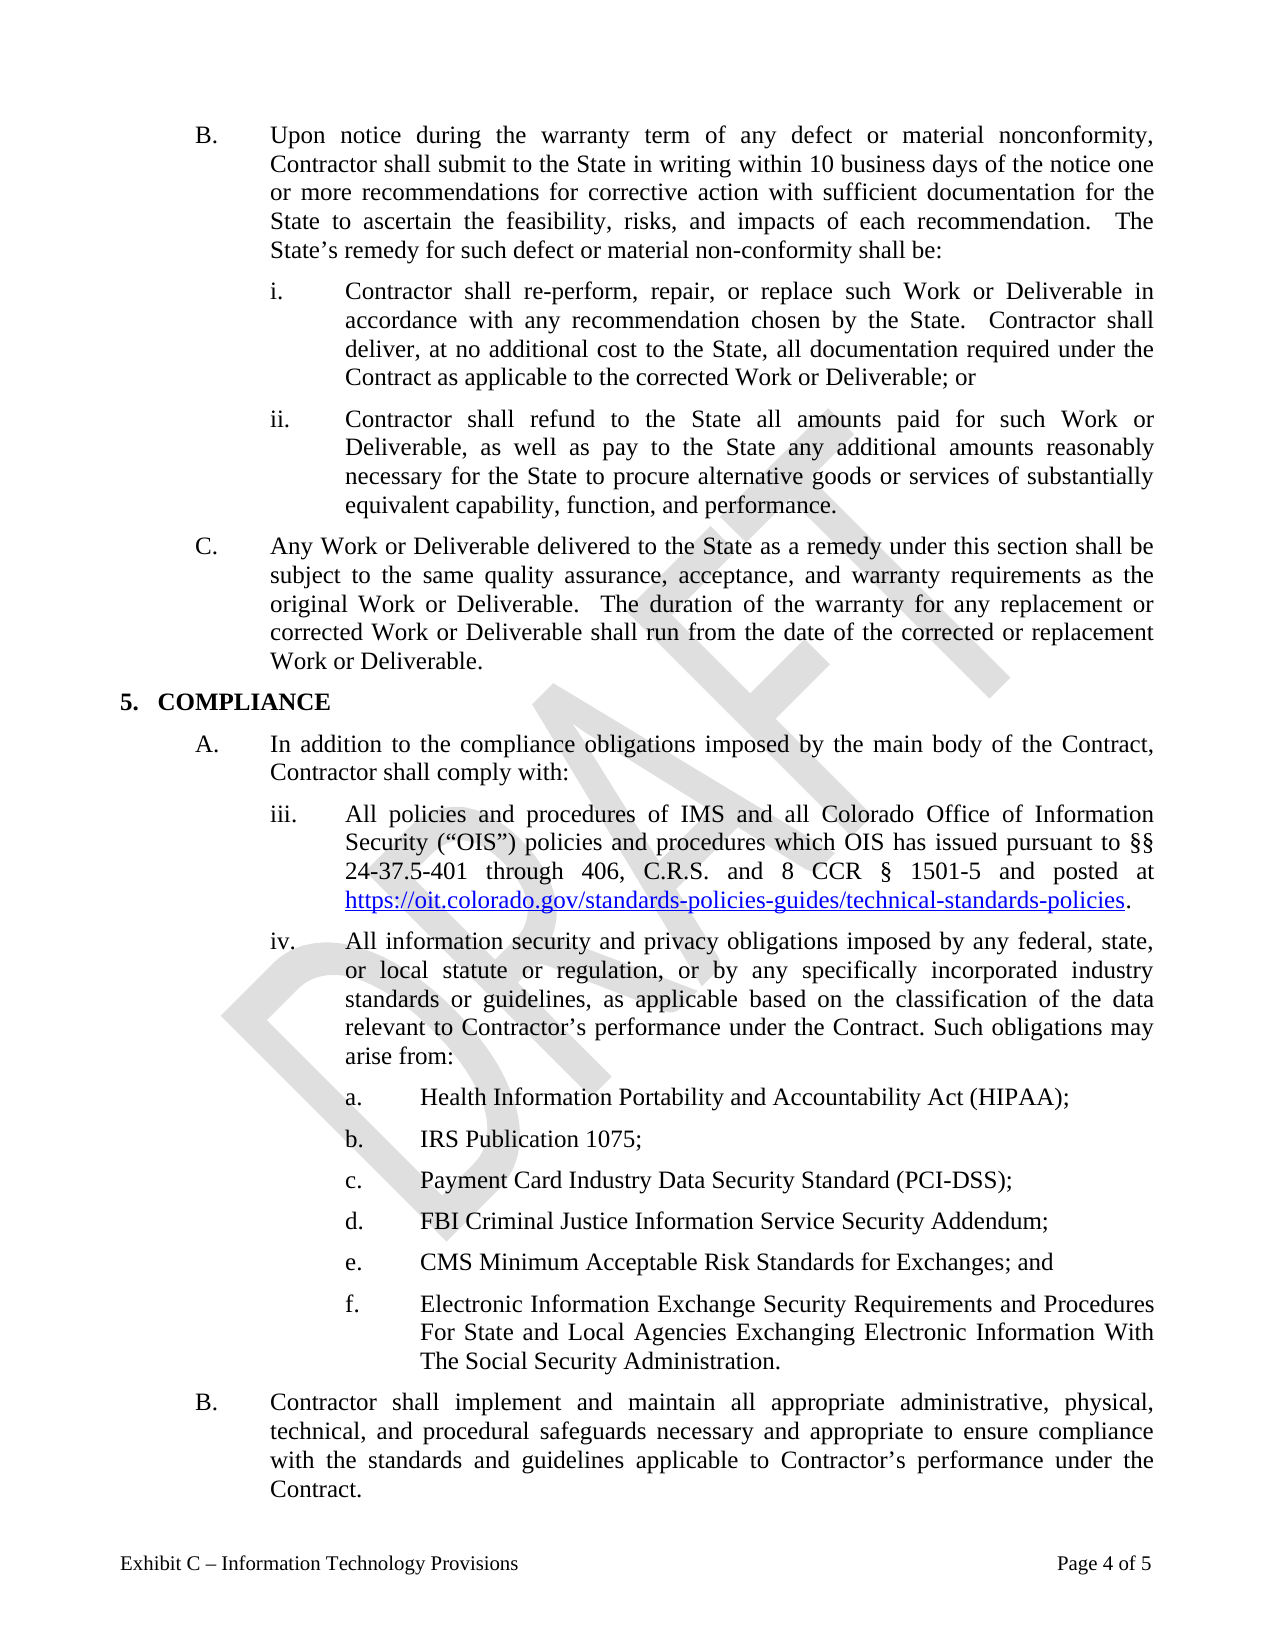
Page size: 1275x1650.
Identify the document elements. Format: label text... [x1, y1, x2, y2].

subtitle Payment Card Industry Data Security Standard (PCI-DSS); [345, 1165, 1155, 1194]
subtitle Contractor shall re-perform, repair, or replace such Work or Deliverable in accordance with any recommendation chosen by the State. Contractor shall deliver, at no additional cost to the State, all documentation required under the Contract as applicable to the corrected Work or Deliverable; or [270, 276, 1155, 391]
subtitle Upon notice during the warranty term of any defect or material nonconformity, Contractor shall submit to the State in writing within 10 business days of the notice one or more recommendations for corrective action with sufficient documentation for the State to ascertain the feasibility, risks, and impacts of each recommendation. The State’s remedy for such defect or material non-conformity shall be: [195, 120, 1155, 264]
subtitle In addition to the compliance obligations imposed by the main body of the Contract, Contractor shall comply with: [195, 729, 1155, 786]
subtitle Any Work or Deliverable delivered to the State as a remedy under this section shall be subject to the same quality assurance, acceptance, and warranty requirements as the original Work or Deliverable. The duration of the warranty for any replacement or corrected Work or Deliverable shall run from the date of the corrected or replacement Work or Deliverable. [195, 531, 1155, 675]
subtitle IRS Publication 1075; [345, 1124, 1155, 1152]
subtitle CMS Minimum Acceptable Risk Standards for Exchanges; and [345, 1247, 1155, 1276]
subtitle Contractor shall refund to the State all amounts paid for such Work or Deliverable, as well as pay to the State any additional amounts reasonably necessary for the State to procure alternative goods or services of substantially equivalent capability, function, and performance. [270, 404, 1155, 519]
subtitle All information security and privacy obligations imposed by any federal, state, or local statute or regulation, or by any specifically incorporated industry standards or guidelines, as applicable based on the classification of the data relevant to Contractor’s performance under the Contract. Such obligations may arise from: [270, 926, 1155, 1070]
subtitle Contractor shall implement and maintain all appropriate administrative, physical, technical, and procedural safeguards necessary and appropriate to ensure compliance with the standards and guidelines applicable to Contractor’s performance under the Contract. [195, 1387, 1155, 1502]
subtitle FBI Criminal Justice Information Service Security Addendum; [345, 1206, 1155, 1235]
subtitle All policies and procedures of IMS and all Colorado Office of Information Security (“OIS”) policies and procedures which OIS has issued pursuant to §§ 24-37.5-401 through 406, C.R.S. and 8 CCR § 1501-5 and posted at https://oit.colorado.gov/standards-policies-guides/technical-standards-policies. [270, 799, 1155, 914]
subtitle Health Information Portability and Accountability Act (HIPAA); [345, 1082, 1155, 1111]
subtitle Compliance [120, 687, 1155, 716]
subtitle Electronic Information Exchange Security Requirements and Procedures For State and Local Agencies Exchanging Electronic Information With The Social Security Administration. [345, 1289, 1155, 1375]
